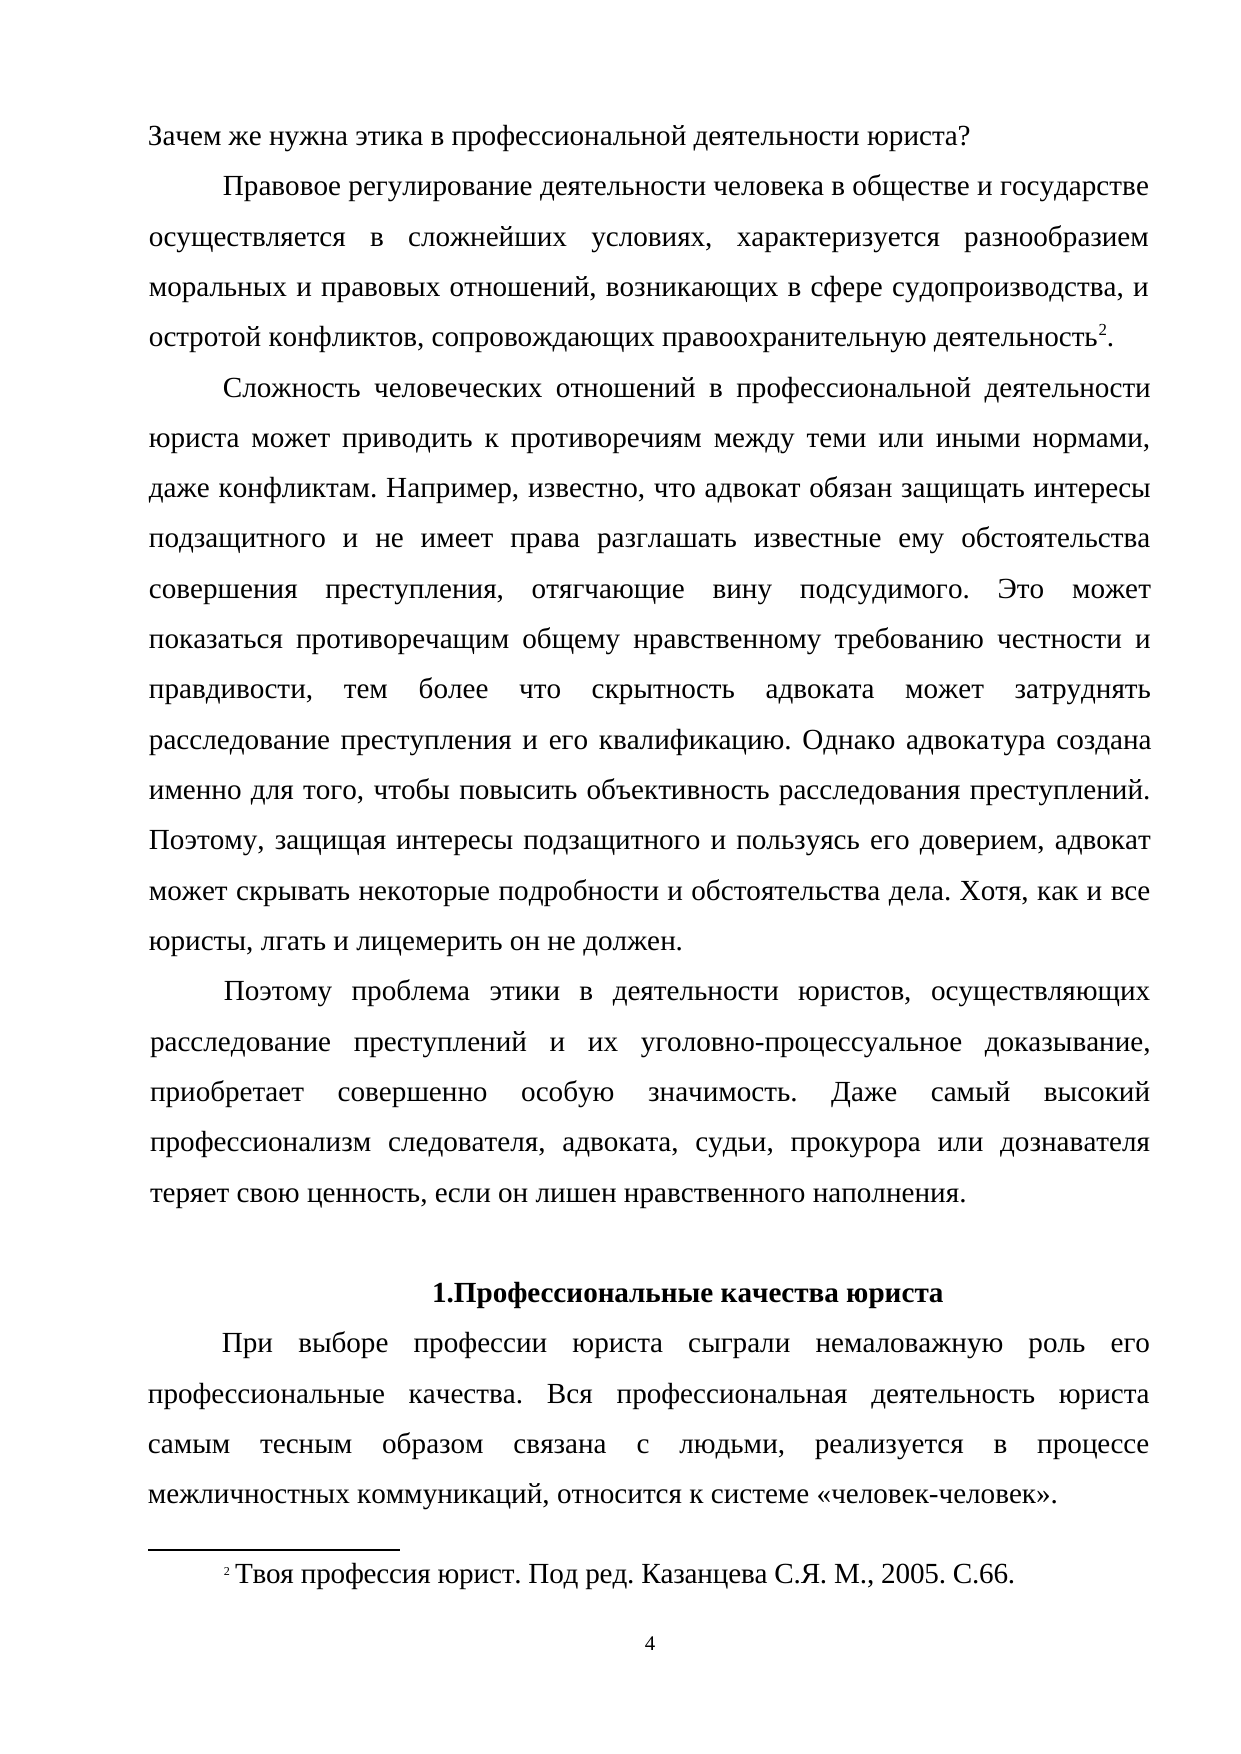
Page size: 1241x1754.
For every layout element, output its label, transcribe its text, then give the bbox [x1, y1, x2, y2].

text Поэтому проблема этики в деятельности юристов, осуществляющих расследование преступлений и их уголовно-процессуальное доказывание, приобретает совершенно особую значимость. Даже самый высокий профессионализм следователя, адвоката, судьи, прокурора или дознавателя теряет свою ценность, если он лишен нравственного наполнения. [150, 973, 1151, 1208]
text Зачем же нужна этика в профессиональной деятельности юриста? [148, 118, 1152, 152]
text 1.Профессиональные качества юриста [150, 1275, 1152, 1309]
text При выборе профессии юриста сыграли немаловажную роль его профессиональные качества. Вся профессиональная деятельность юриста самым тесным образом связана с людьми, реализуется в процессе межличностных коммуникаций, относится к системе «человек-человек». [148, 1326, 1151, 1510]
text Правовое регулирование деятельности человека в обществе и государстве осуществляется в сложнейших условиях, характеризуется разнообразием моральных и правовых отношений, возникающих в сфере судопроизводства, и остротой конфликтов, сопровождающих правоохранительную деятельность. [149, 168, 1149, 353]
text Сложность человеческих отношений в профессиональной деятельности юриста может приводить к противоречиям между теми или иными нормами, даже конфликтам. Например, известно, что адвокат обязан защищать интересы подзащитного и не имеет права разглашать известные ему обстоятельства совершения преступления, отягчающие вину подсудимого. Это может показаться противоречащим общему нравственному требованию честности и правдивости, тем более что скрытность адвоката может затруднять расследование преступления и его квалификацию. Однако адвокатура создана именно для того, чтобы повысить объективность расследования преступлений. Поэтому, защищая интересы подзащитного и пользуясь его доверием, адвокат может скрывать некоторые подробности и обстоятельства дела. Хотя, как и все юристы, лгать и лицемерить он не должен. [149, 370, 1152, 957]
